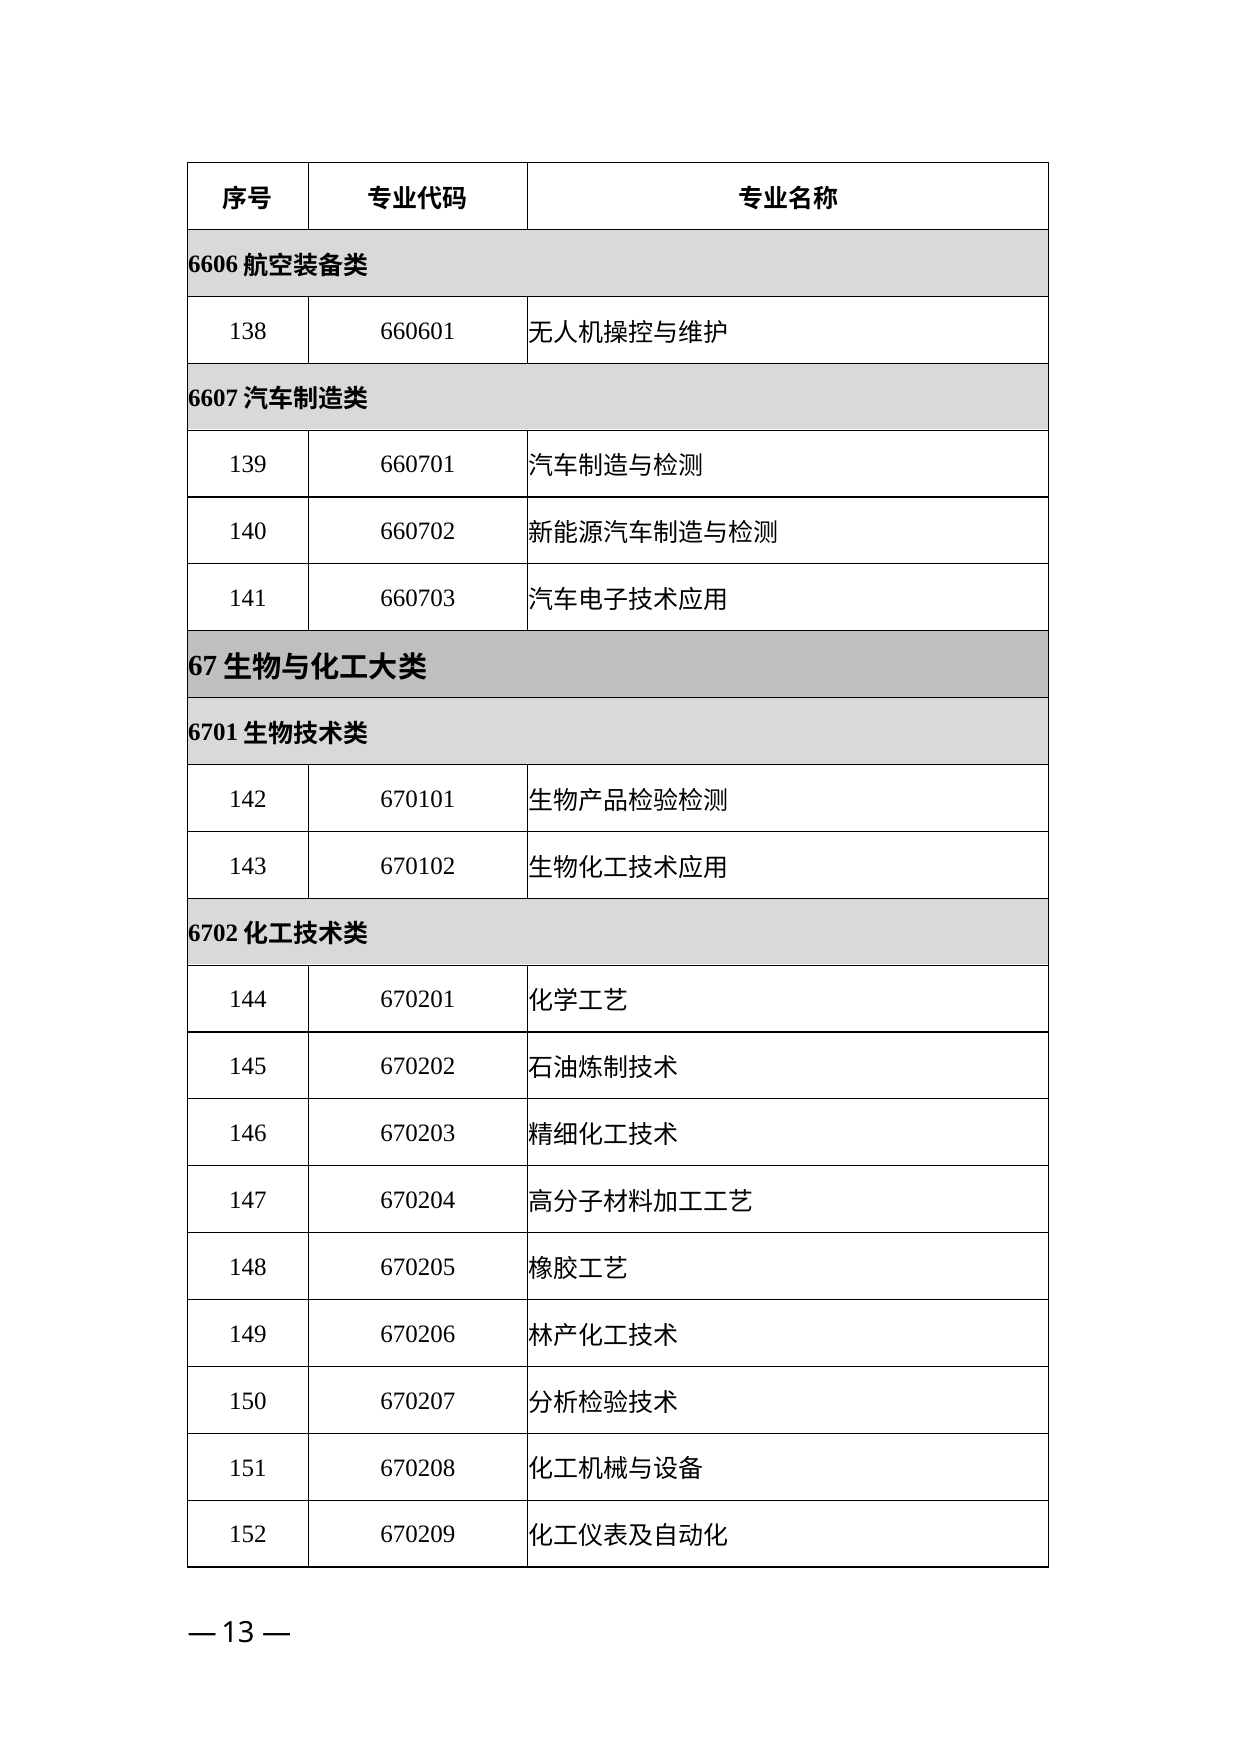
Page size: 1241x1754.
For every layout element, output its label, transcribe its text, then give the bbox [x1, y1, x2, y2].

table_cell 生物化工技术应用 [528, 832, 1048, 898]
table_cell 146 [188, 1099, 308, 1165]
table_cell 147 [188, 1166, 308, 1232]
table_cell 化工机械与设备 [528, 1434, 1048, 1499]
table_cell 6702化工技术类 [188, 899, 1048, 964]
table_cell 高分子材料加工工艺 [528, 1166, 1048, 1232]
table_cell 6701生物技术类 [188, 698, 1048, 764]
table_cell 142 [188, 765, 308, 831]
table_header 序号 [188, 163, 308, 229]
table_cell 6606航空装备类 [188, 230, 1048, 296]
table_cell 石油炼制技术 [528, 1033, 1048, 1098]
table_cell 145 [188, 1033, 308, 1098]
table_cell 139 [188, 431, 308, 496]
table_cell 140 [188, 498, 308, 563]
table_cell 149 [188, 1300, 308, 1366]
table_cell 精细化工技术 [528, 1099, 1048, 1165]
table_cell 汽车电子技术应用 [528, 564, 1048, 630]
table_cell 670209 [309, 1501, 527, 1566]
table_cell 148 [188, 1233, 308, 1299]
table_header 专业名称 [528, 163, 1048, 229]
table_cell 670207 [309, 1367, 527, 1433]
table_cell 144 [188, 966, 308, 1031]
table_cell 生物产品检验检测 [528, 765, 1048, 831]
table_cell 660701 [309, 431, 527, 496]
table_cell 151 [188, 1434, 308, 1499]
table_cell 670201 [309, 966, 527, 1031]
table_cell 670204 [309, 1166, 527, 1232]
table_cell 67生物与化工大类 [188, 631, 1048, 697]
table_cell 150 [188, 1367, 308, 1433]
table_cell 汽车制造与检测 [528, 431, 1048, 496]
table_cell 6607汽车制造类 [188, 364, 1048, 429]
table_cell 670101 [309, 765, 527, 831]
table_cell 670203 [309, 1099, 527, 1165]
table_cell 670208 [309, 1434, 527, 1499]
table_cell 林产化工技术 [528, 1300, 1048, 1366]
table_cell 141 [188, 564, 308, 630]
table_cell 660702 [309, 498, 527, 563]
table_header 专业代码 [309, 163, 527, 229]
table_cell 无人机操控与维护 [528, 297, 1048, 363]
table_cell 分析检验技术 [528, 1367, 1048, 1433]
table_cell 670205 [309, 1233, 527, 1299]
table_cell 化学工艺 [528, 966, 1048, 1031]
table_cell 化工仪表及自动化 [528, 1501, 1048, 1566]
table_cell 新能源汽车制造与检测 [528, 498, 1048, 563]
table_cell 660601 [309, 297, 527, 363]
table_cell 670206 [309, 1300, 527, 1366]
table_cell 138 [188, 297, 308, 363]
table_cell 152 [188, 1501, 308, 1566]
table_cell 橡胶工艺 [528, 1233, 1048, 1299]
table_cell 660703 [309, 564, 527, 630]
table_cell 143 [188, 832, 308, 898]
table_cell 670102 [309, 832, 527, 898]
table_cell 670202 [309, 1033, 527, 1098]
